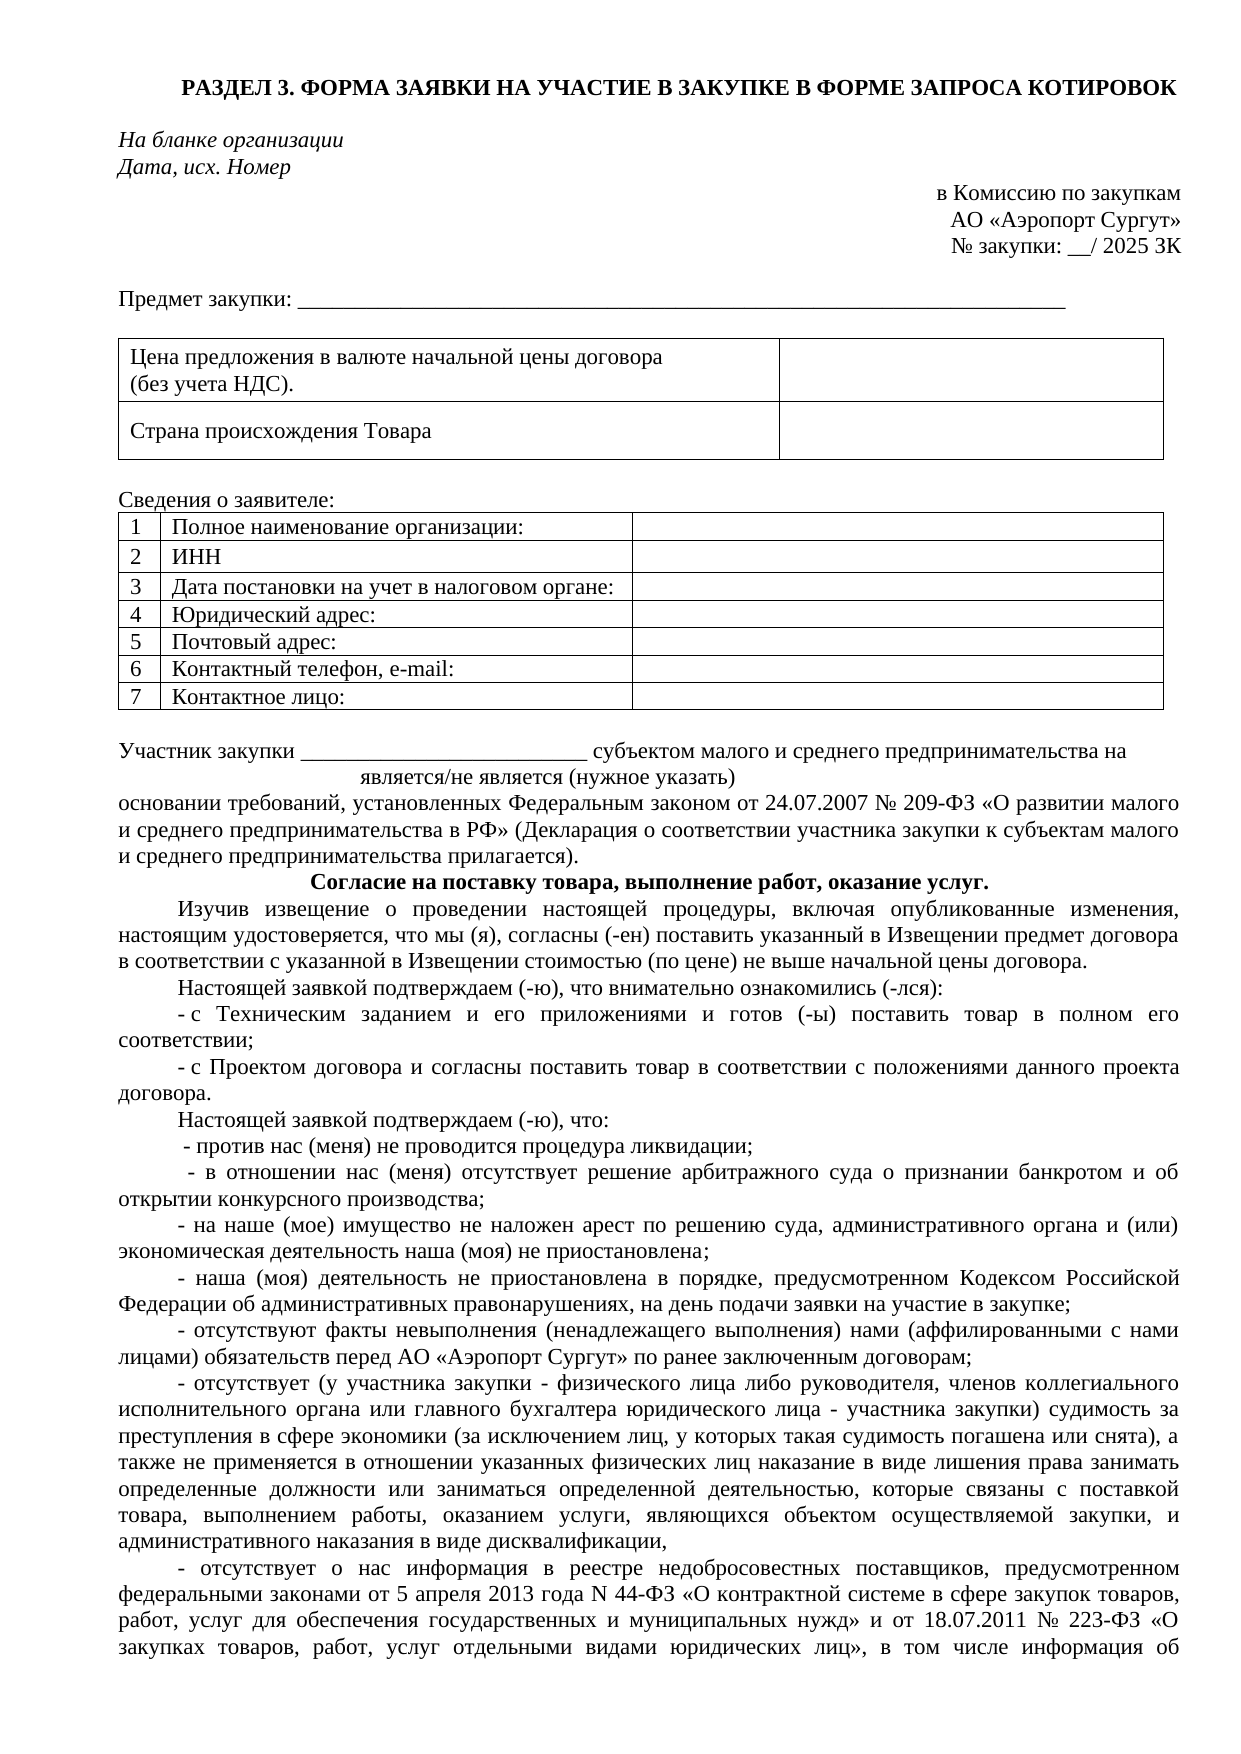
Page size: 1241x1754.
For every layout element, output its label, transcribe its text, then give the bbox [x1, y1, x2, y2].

text в Комиссию по закупкам [118, 179, 1181, 206]
table_cell [780, 402, 1163, 458]
table_header 1 [119, 513, 160, 540]
text - в отношении нас (меня) отсутствует решение арбитражного суда о признании банкротом и об открытии конкурсного производства; [118, 1158, 1181, 1211]
table_header Полное наименование организации: [161, 513, 632, 540]
table_cell 5 [119, 628, 160, 654]
text На бланке организации [118, 127, 1181, 153]
text Предмет закупки: ___________________________________________________________________ [118, 285, 1181, 311]
table_header [780, 339, 1163, 401]
table_cell [633, 601, 1163, 627]
table_cell [633, 541, 1163, 572]
table_cell Юридический адрес: [161, 601, 632, 627]
text - с Техническим заданием и его приложениями и готов (-ы) поставить товар в полном его соответствии; [118, 1000, 1181, 1053]
table_cell 2 [119, 541, 160, 572]
table_cell Контактный телефон, e-mail: [161, 656, 632, 682]
text АО «Аэропорт Сургут» [118, 206, 1181, 232]
table_cell 7 [119, 683, 160, 709]
text № закупки: __/ 2025 ЗК [118, 232, 1181, 258]
table_cell Страна происхождения Товара [119, 402, 779, 458]
table_cell [633, 683, 1163, 709]
text Настоящей заявкой подтверждаем (-ю), что: [118, 1106, 1181, 1132]
text Согласие на поставку товара, выполнение работ, оказание услуг. [118, 868, 1181, 895]
text является/не является (нужное указать) [177, 763, 1181, 789]
text - на наше (мое) имущество не наложен арест по решению суда, административного органа и (или) экономическая деятельность наша (моя) не приостановлена; [118, 1211, 1181, 1264]
table_cell [633, 573, 1163, 600]
text Изучив извещение о проведении настоящей процедуры, включая опубликованные изменения, настоящим удостоверяется, что мы (я), согласны (-ен) поставить указанный в Извещении предмет договора в соответствии с указанной в Извещении стоимостью (по цене) не выше начальной цены договора. [118, 895, 1181, 974]
text - с Проектом договора и согласны поставить товар в соответствии с положениями данного проекта договора. [118, 1053, 1181, 1106]
table_cell 3 [119, 573, 160, 600]
table_cell Дата постановки на учет в налоговом органе: [161, 573, 632, 600]
text - отсутствуют факты невыполнения (ненадлежащего выполнения) нами (аффилированными с нами лицами) обязательств перед АО «Аэропорт Сургут» по ранее заключенным договорам; [118, 1316, 1181, 1369]
table_cell 4 [119, 601, 160, 627]
text Сведения о заявителе: [118, 486, 1181, 512]
text основании требований, установленных Федеральным законом от 24.07.2007 № 209-ФЗ «О развитии малого и среднего предпринимательства в РФ» (Декларация о соответствии участника закупки к субъектам малого и среднего предпринимательства прилагается). [118, 789, 1181, 868]
text - отсутствует (у участника закупки - физического лица либо руководителя, членов коллегиального исполнительного органа или главного бухгалтера юридического лица - участника закупки) судимость за преступления в сфере экономики (за исключением лиц, у которых такая судимость погашена или снята), а также не применяется в отношении указанных физических лиц наказание в виде лишения права занимать определенные должности или заниматься определенной деятельностью, которые связаны с поставкой товара, выполнением работы, оказанием услуги, являющихся объектом осуществляемой закупки, и административного наказания в виде дисквалификации, [118, 1369, 1181, 1554]
table_cell ИНН [161, 541, 632, 572]
table_cell Контактное лицо: [161, 683, 632, 709]
table_header [633, 513, 1163, 540]
table_cell [633, 656, 1163, 682]
text - наша (моя) деятельность не приостановлена в порядке, предусмотренном Кодексом Российской Федерации об административных правонарушениях, на день подачи заявки на участие в закупке; [118, 1264, 1181, 1316]
text Дата, исх. Номер [118, 153, 1181, 179]
text Настоящей заявкой подтверждаем (-ю), что внимательно ознакомились (-лся): [118, 974, 1181, 1000]
text - против нас (меня) не проводится процедура ликвидации; [118, 1132, 1181, 1158]
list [118, 1554, 1181, 1659]
table_cell [633, 628, 1163, 654]
table_cell 6 [119, 656, 160, 682]
table_header Цена предложения в валюте начальной цены договора (без учета НДС). [119, 339, 779, 401]
text РАЗДЕЛ 3. ФОРМА ЗАЯВКИ НА УЧАСТИЕ В ЗАКУПКЕ В ФОРМЕ ЗАПРОСА КОТИРОВОК [118, 74, 1181, 100]
table_cell Почтовый адрес: [161, 628, 632, 654]
text Участник закупки _________________________ субъектом малого и среднего предпринимательства на [118, 737, 1181, 763]
